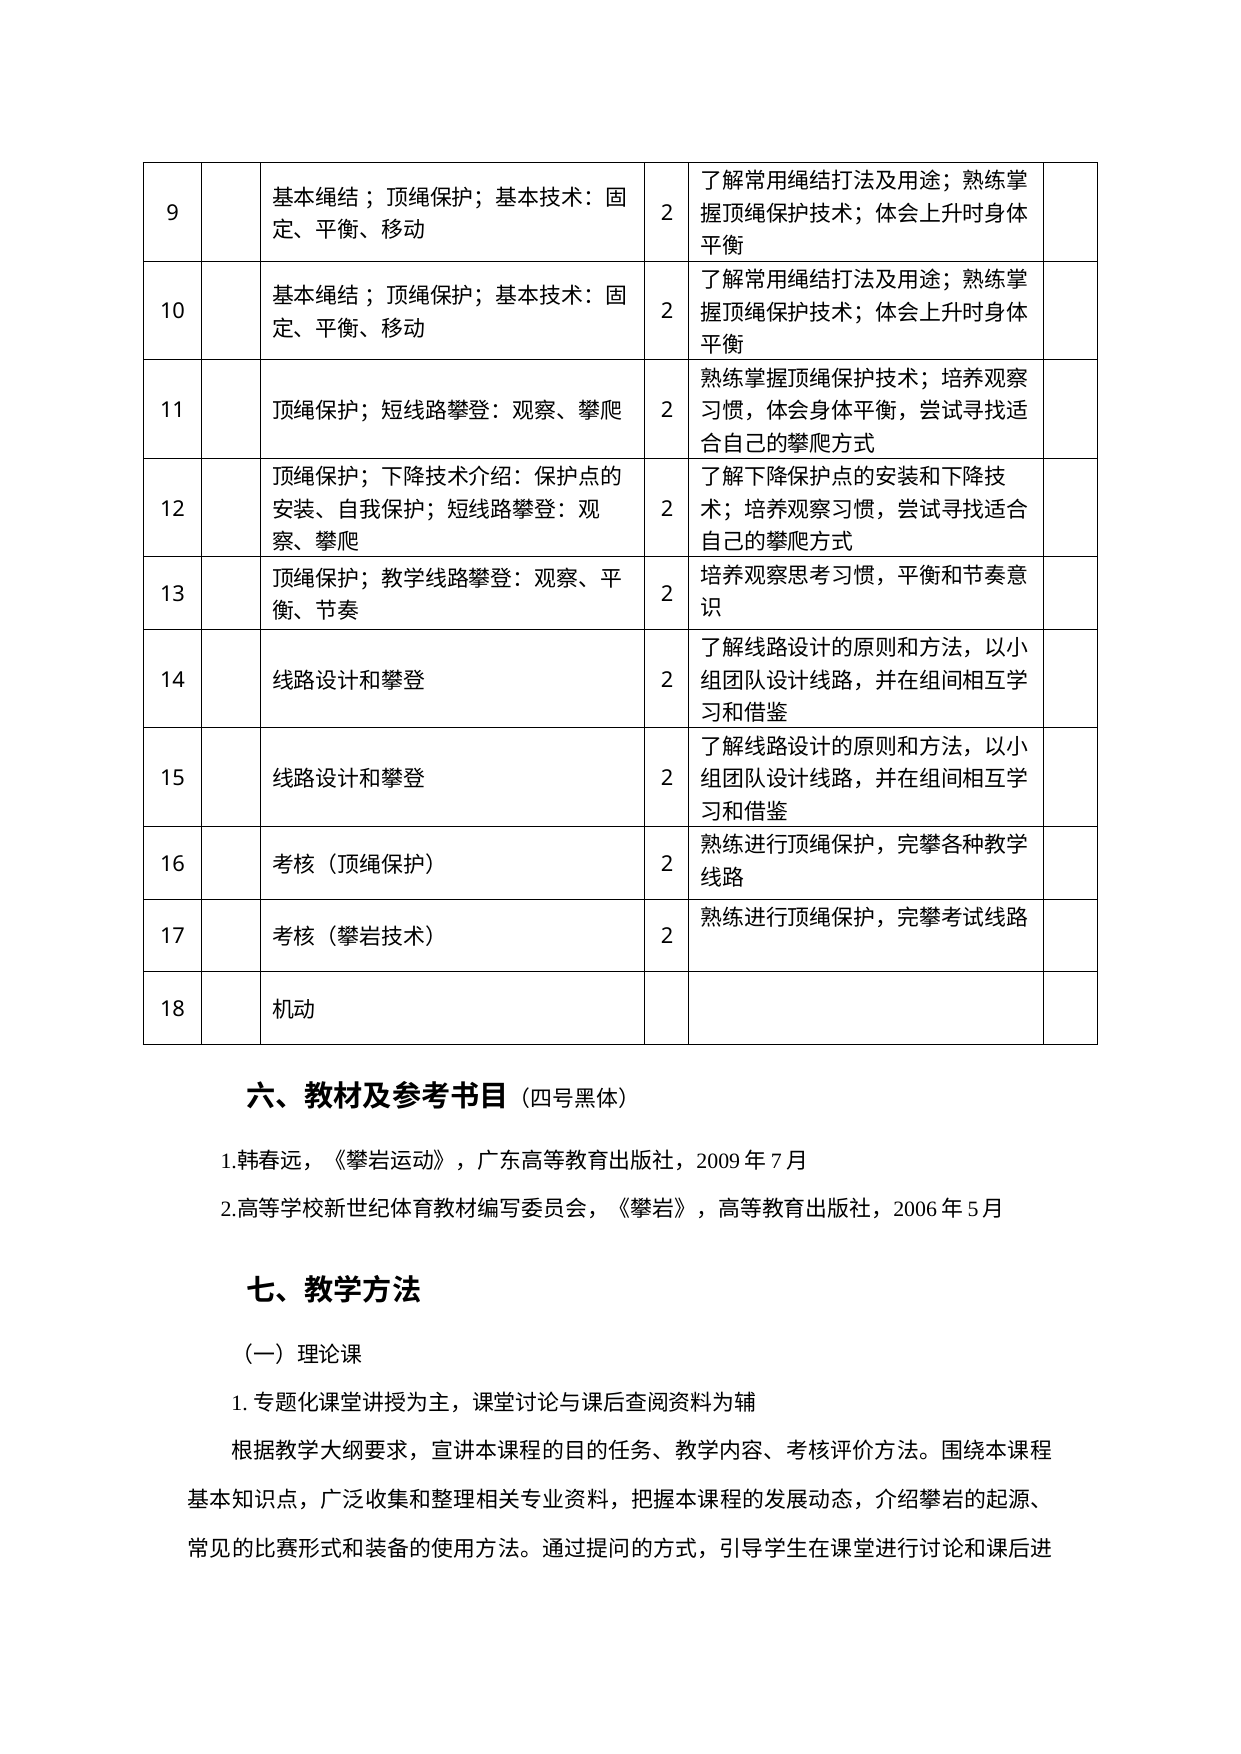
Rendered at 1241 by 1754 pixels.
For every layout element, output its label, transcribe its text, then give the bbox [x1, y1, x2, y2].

text 1.韩春远，《攀岩运动》，广东高等教育出版社，2009年7月 [187, 1142, 1053, 1175]
text 六、教材及参考书目（四号黑体） [187, 1061, 1053, 1126]
table_cell 了解线路设计的原则和方法，以小组团队设计线路，并在组间相互学习和借鉴 [689, 630, 1043, 727]
table_cell [1044, 827, 1097, 898]
table_cell [1044, 163, 1097, 261]
table_cell 基本绳结 ；顶绳保护；基本技术：固定、平衡、移动 [261, 262, 644, 359]
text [187, 1433, 1053, 1563]
table_cell 线路设计和攀登 [261, 728, 644, 826]
table_cell [202, 557, 260, 629]
table_cell 顶绳保护；短线路攀登：观察、攀爬 [261, 360, 644, 458]
table_cell [202, 163, 260, 261]
table_cell 12 [144, 459, 201, 556]
text 1. 专题化课堂讲授为主，课堂讨论与课后查阅资料为辅 [187, 1385, 1053, 1417]
text 七、教学方法 [187, 1255, 1053, 1320]
table_cell 了解下降保护点的安装和下降技术；培养观察习惯，尝试寻找适合自己的攀爬方式 [689, 459, 1043, 556]
table_cell [1044, 459, 1097, 556]
table_cell 2 [645, 900, 688, 971]
table_cell 熟练进行顶绳保护，完攀各种教学线路 [689, 827, 1043, 898]
table_cell 线路设计和攀登 [261, 630, 644, 727]
table_cell 2 [645, 459, 688, 556]
table_cell [1044, 972, 1097, 1044]
table_cell 13 [144, 557, 201, 629]
table_cell 2 [645, 728, 688, 826]
table_cell 11 [144, 360, 201, 458]
text （一）理论课 [187, 1336, 1053, 1369]
table_cell 熟练掌握顶绳保护技术；培养观察习惯，体会身体平衡，尝试寻找适合自己的攀爬方式 [689, 360, 1043, 458]
table_cell 10 [144, 262, 201, 359]
table_cell 2 [645, 827, 688, 898]
table_cell 17 [144, 900, 201, 971]
table_cell 14 [144, 630, 201, 727]
table_cell 了解线路设计的原则和方法，以小组团队设计线路，并在组间相互学习和借鉴 [689, 728, 1043, 826]
table_cell 顶绳保护；教学线路攀登：观察、平衡、节奏 [261, 557, 644, 629]
table_cell [202, 972, 260, 1044]
table_cell 考核（攀岩技术） [261, 900, 644, 971]
table_cell [1044, 360, 1097, 458]
table_cell [202, 827, 260, 898]
table_cell 15 [144, 728, 201, 826]
text 2.高等学校新世纪体育教材编写委员会，《攀岩》，高等教育出版社，2006年5月 [187, 1191, 1053, 1223]
table_cell 基本绳结 ；顶绳保护；基本技术：固定、平衡、移动 [261, 163, 644, 261]
table_cell 2 [645, 262, 688, 359]
table_cell [1044, 630, 1097, 727]
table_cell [689, 163, 1043, 261]
table_cell 2 [645, 360, 688, 458]
table_cell [1044, 900, 1097, 971]
table_cell 2 [645, 630, 688, 727]
table_cell [1044, 557, 1097, 629]
table_cell 16 [144, 827, 201, 898]
table_cell [202, 630, 260, 727]
table_cell [202, 262, 260, 359]
table_cell 机动 [261, 972, 644, 1044]
table_cell [1044, 262, 1097, 359]
table_cell [689, 972, 1043, 1044]
table_cell [202, 360, 260, 458]
table_cell [202, 728, 260, 826]
table_cell 培养观察思考习惯，平衡和节奏意识 [689, 557, 1043, 629]
table_cell 18 [144, 972, 201, 1044]
table_cell 了解常用绳结打法及用途；熟练掌握顶绳保护技术；体会上升时身体平衡 [689, 262, 1043, 359]
table_cell [1044, 728, 1097, 826]
table_cell 2 [645, 163, 688, 261]
table_cell [645, 972, 688, 1044]
table_cell 熟练进行顶绳保护，完攀考试线路 [689, 900, 1043, 971]
table_cell 考核（顶绳保护） [261, 827, 644, 898]
table_cell 顶绳保护；下降技术介绍：保护点的安装、自我保护；短线路攀登：观察、攀爬 [261, 459, 644, 556]
table_cell 9 [144, 163, 201, 261]
table_cell 2 [645, 557, 688, 629]
table_cell [202, 900, 260, 971]
table_cell [202, 459, 260, 556]
